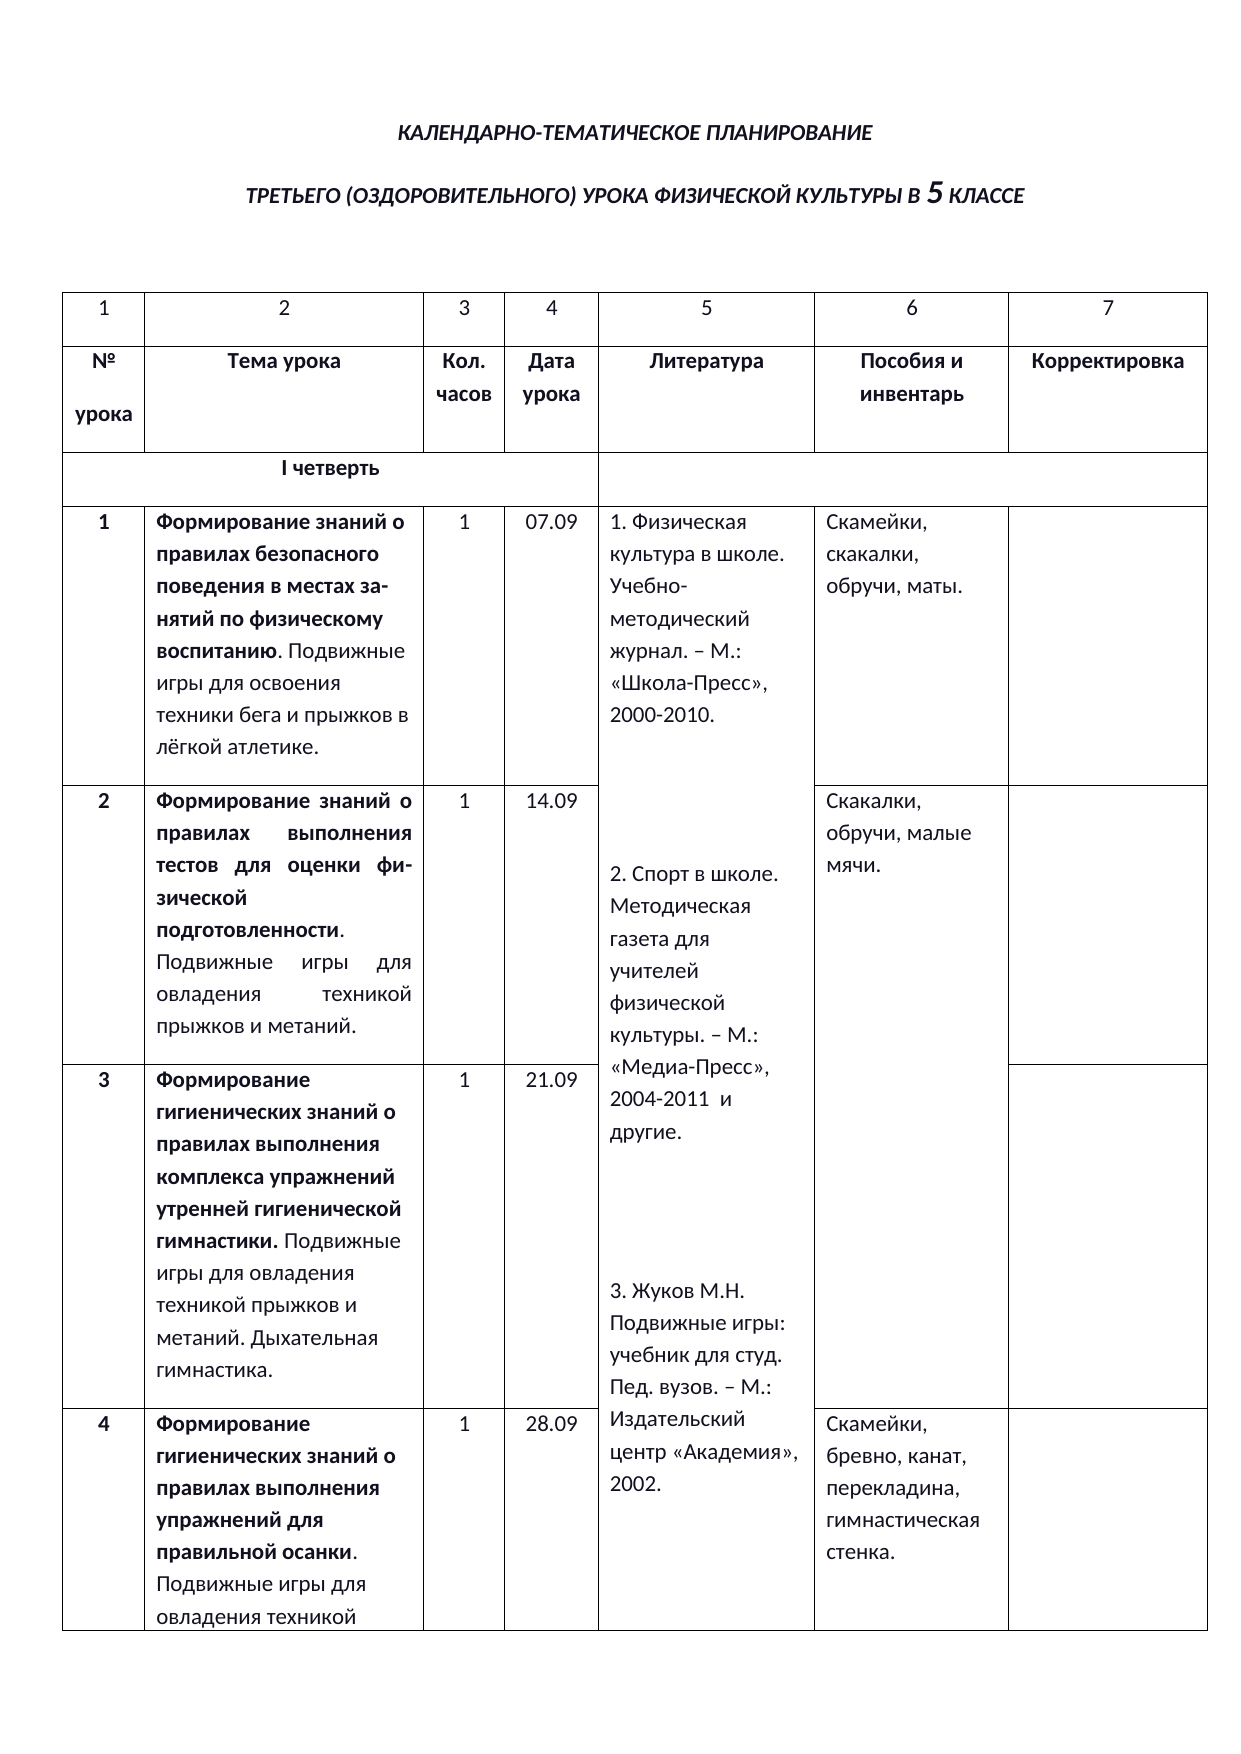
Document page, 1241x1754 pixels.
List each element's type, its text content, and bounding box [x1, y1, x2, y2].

table_cell Формирование знаний о правилах выполнения тестов для оценки физической подготовленности. Подвижные игры для овладения техникой прыжков и метаний. [145, 786, 423, 1064]
table_cell [1009, 786, 1207, 1064]
table_cell [1009, 1409, 1207, 1630]
table_cell 1 [424, 786, 504, 1064]
table_cell 1 [424, 1409, 504, 1630]
table_header 5 [599, 293, 814, 346]
table_header 2 [145, 293, 423, 346]
text ТРЕТЬЕГО (ОЗДОРОВИТЕЛЬНОГО) УРОКА ФИЗИЧЕСКОЙ КУЛЬТУРЫ В 5 КЛАССЕ [74, 171, 1196, 212]
table_cell Корректировка [1009, 347, 1207, 452]
table_cell 07.09 [505, 507, 598, 785]
table_cell 2 [63, 786, 144, 1064]
table_cell 1. Физическая культура в школе. Учебно-методический журнал. – М.: «Школа-Пресс», 2000-2010. 2. Спорт в школе. Методическая газета для учителей физической культуры. – М.: «Медиа-Пресс», 2004-2011 и другие. 3. Жуков М.Н. Подвижные игры: учебник для студ. Пед. вузов. – М.: Издательский центр «Академия», 2002. 4. Минскин Е.М. Игры и развлечения в группе продлённого дня: Пособие для учителя. – М.: Просвещение, 1980. 5. Спортивные игры: Техника, тактика, методика обучения: Учебник/ Ю.Д.Железняк, Ю.М.Портнов и др. – М.: «Академия», 2002. 6. Железняк Ю.Д., Кунянский В.А., Чачин А.В. Волейбол. Методическое пособие по обучению игре. – М.: Терра-Спорт, Олимпия Пресс, 2005. 7. Железняк Ю.Д. Юный волейболист: Учеб. Пособие для тренера. – М.: Физкультура и спорт, 1988. 8. Виера, Барбара Л. Волейбол. Шаги к успеху: пер. с англ. / Барбара Л.Виера, Бонни Джил Фергюсон. – М.: АСТ: Астрель, 2006. 9. Назаренко Л.Д. Оздоровительные основы физических упражнений. – М.: ВЛАДОС-ПРЕСС, 2002. 10. Барышева Н.В., Манияров В.М., Неклюдова М.Г. Основы физической культуры школьника: Учеб. пособие для учителей физической культуры. – Самара: 1994. 11. Ференц Мезэ. Шестьдесят лет Олимпийских игр: пер. с нем. Мирского Л.М. – М.: Физкультура и спорт, 1959. 12. Интернет-ресурсы. [599, 507, 814, 1630]
table_cell [1009, 507, 1207, 785]
table_header 7 [1009, 293, 1207, 346]
table_cell Формирование гигиенических знаний о правилах выполнения комплекса упражнений утренней гигиенической гимнастики. Подвижные игры для овладения техникой прыжков и метаний. Дыхательная гимнастика. [145, 1065, 423, 1408]
table_cell 1 [424, 1065, 504, 1408]
table_cell Пособия и инвентарь [815, 347, 1008, 452]
table_cell 3 [63, 1065, 144, 1408]
table_cell Литература [599, 347, 814, 452]
table_cell 21.09 [505, 1065, 598, 1408]
table_cell Скамейки, скакалки, обручи, маты. [815, 507, 1008, 785]
table_header 4 [505, 293, 598, 346]
table_cell Кол. часов [424, 347, 504, 452]
table_header 6 [815, 293, 1008, 346]
table_cell № урока [63, 347, 144, 452]
table_cell 1 [424, 507, 504, 785]
table_cell 28.09 [505, 1409, 598, 1630]
text КАЛЕНДАРНО-ТЕМАТИЧЕСКОЕ ПЛАНИРОВАНИЕ [74, 118, 1196, 146]
table_cell Тема урока [145, 347, 423, 452]
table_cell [815, 1409, 1008, 1630]
table_cell 4 [63, 1409, 144, 1630]
table_cell Скакалки, обручи, малые мячи. [815, 786, 1008, 1408]
table_header 1 [63, 293, 144, 346]
table_cell Дата урока [505, 347, 598, 452]
table_cell I четверть [63, 453, 598, 506]
table_header 3 [424, 293, 504, 346]
table_cell [599, 453, 1207, 506]
table_cell 1 [63, 507, 144, 785]
table_cell Формирование знаний о правилах безопасного поведения в местах занятий по физическому воспитанию. Подвижные игры для освоения техники бега и прыжков в лёгкой атлетике. [145, 507, 423, 785]
table_cell 14.09 [505, 786, 598, 1064]
table_cell [1009, 1065, 1207, 1408]
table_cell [145, 1409, 423, 1630]
